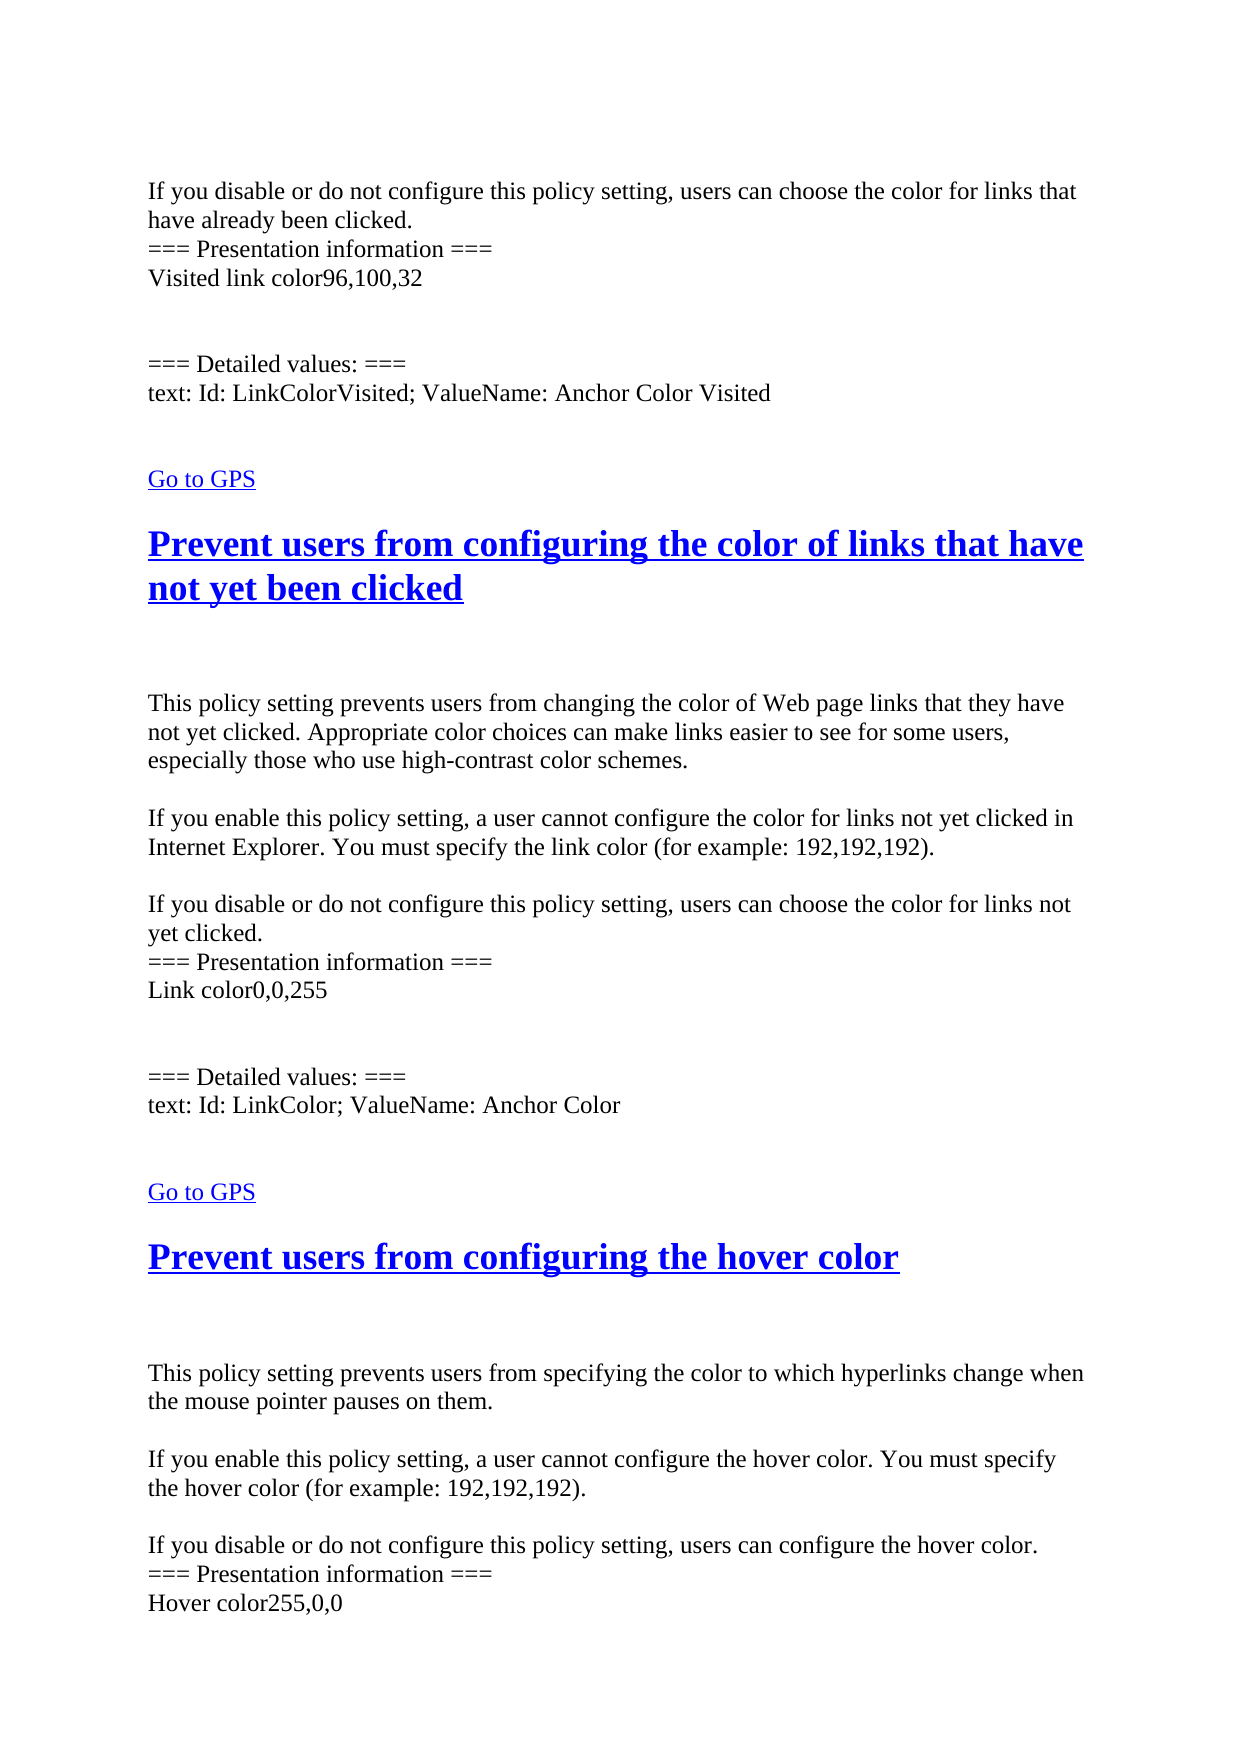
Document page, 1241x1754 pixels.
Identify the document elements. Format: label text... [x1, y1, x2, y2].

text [148, 1358, 1093, 1616]
text This policy setting prevents users from changing the color of Web page links that they have not yet clicked. Appropriate color choices can make links easier to see for some users, especially those who use high-contrast color schemes. If you enable this policy setting, a user cannot configure the color for links not yet clicked in Internet Explorer. You must specify the link color (for example: 192,192,192). If you disable or do not configure this policy setting, users can choose the color for links not yet clicked. === Presentation information === Link color0,0,255 === Detailed values: === text: Id: LinkColor; ValueName: Anchor Color Go to GPS [148, 688, 1093, 1205]
text Prevent users from configuring the hover color [148, 1234, 1093, 1278]
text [148, 148, 1093, 493]
text Prevent users from configuring the color of links that have not yet been clicked [148, 522, 1093, 608]
